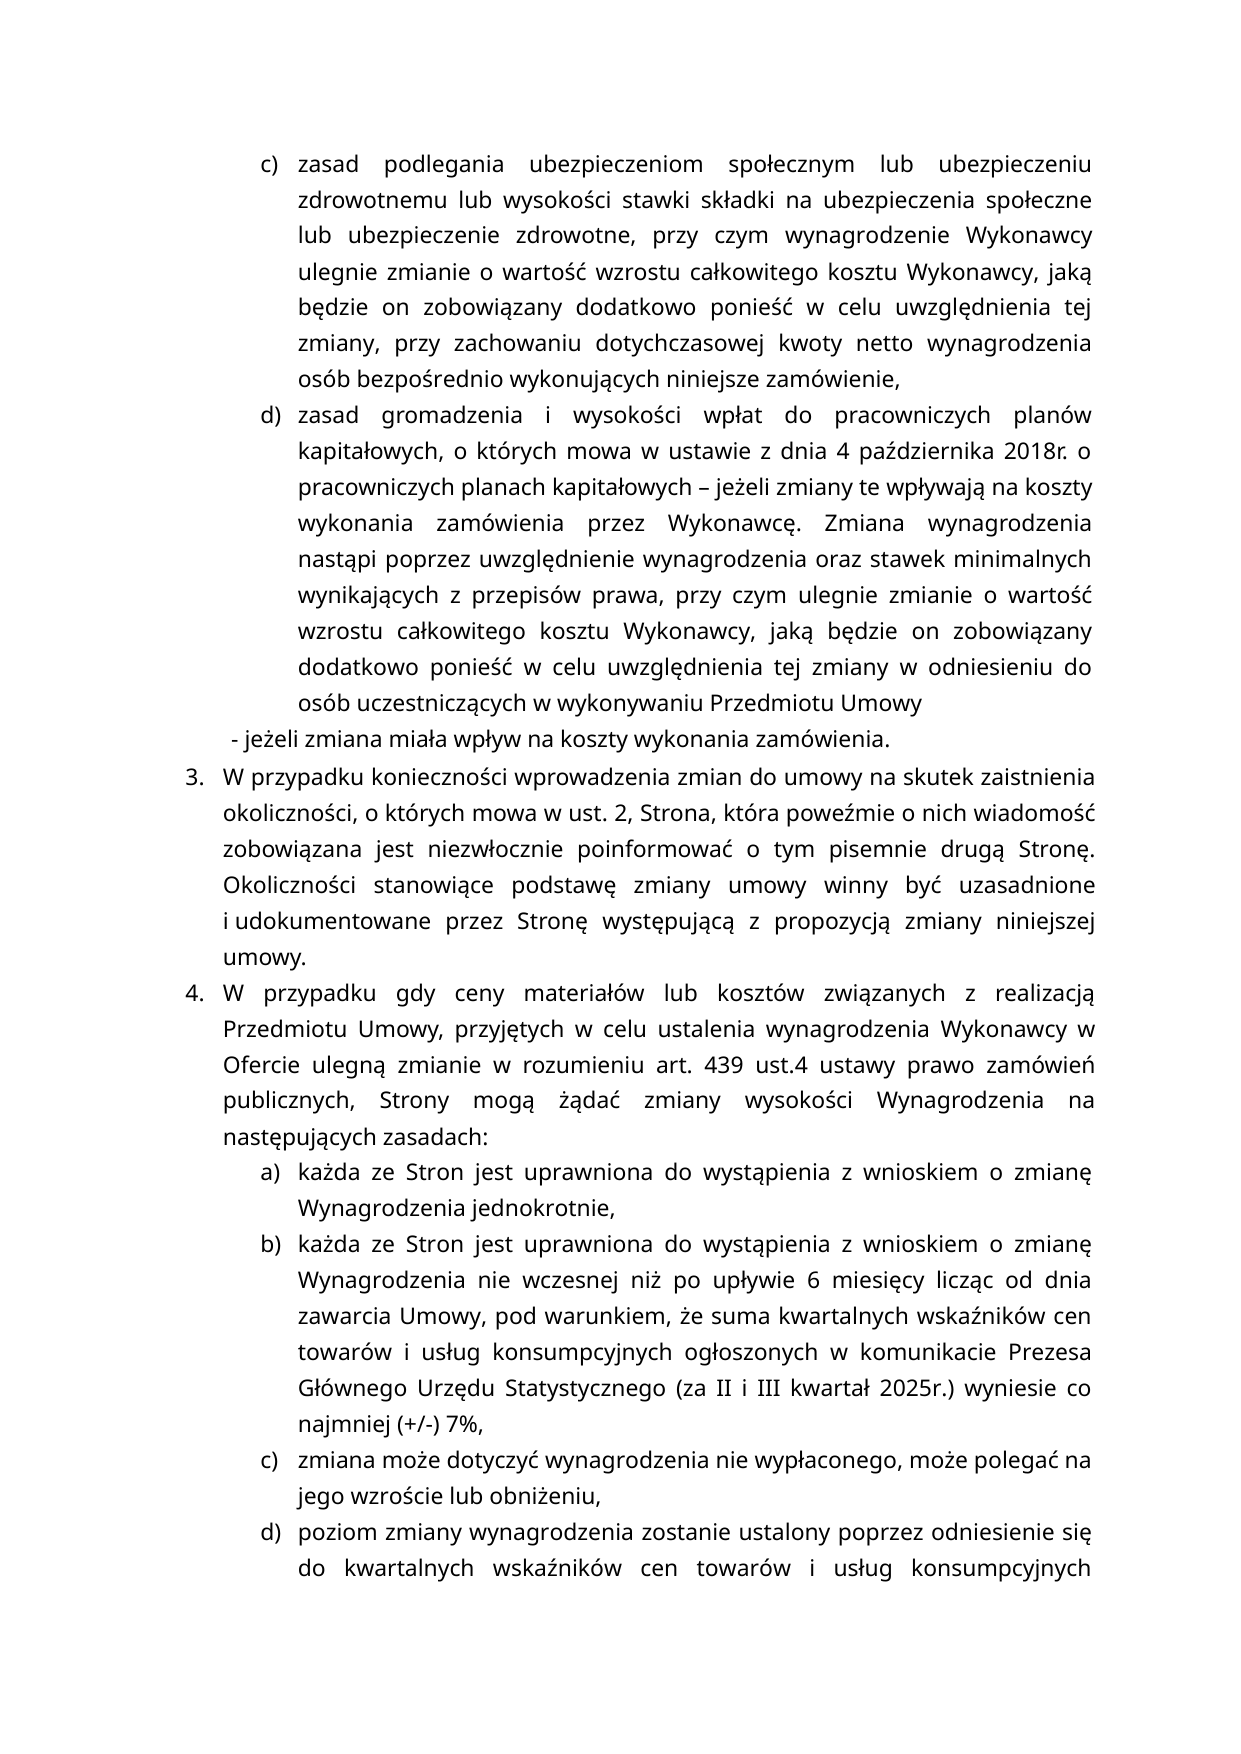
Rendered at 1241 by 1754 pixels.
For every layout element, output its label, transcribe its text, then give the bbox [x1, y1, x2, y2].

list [260, 1516, 1093, 1583]
list zasad podlegania ubezpieczeniom społecznym lub ubezpieczeniu zdrowotnemu lub wysokości stawki składki na ubezpieczenia społeczne lub ubezpieczenie zdrowotne, przy czym wynagrodzenie Wykonawcy ulegnie zmianie o wartość wzrostu całkowitego kosztu Wykonawcy, jaką będzie on zobowiązany dodatkowo ponieść w celu uwzględnienia tej zmiany, przy zachowaniu dotychczasowej kwoty netto wynagrodzenia osób bezpośrednio wykonujących niniejsze zamówienie, [260, 148, 1093, 394]
list zasad gromadzenia i wysokości wpłat do pracowniczych planów kapitałowych, o których mowa w ustawie z dnia 4 października 2018r. o pracowniczych planach kapitałowych – jeżeli zmiany te wpływają na koszty wykonania zamówienia przez Wykonawcę. Zmiana wynagrodzenia nastąpi poprzez uwzględnienie wynagrodzenia oraz stawek minimalnych wynikających z przepisów prawa, przy czym ulegnie zmianie o wartość wzrostu całkowitego kosztu Wykonawcy, jaką będzie on zobowiązany dodatkowo ponieść w celu uwzględnienia tej zmiany w odniesieniu do osób uczestniczących w wykonywaniu Przedmiotu Umowy [260, 399, 1093, 718]
list każda ze Stron jest uprawniona do wystąpienia z wnioskiem o zmianę Wynagrodzenia nie wczesnej niż po upływie 6 miesięcy licząc od dnia zawarcia Umowy, pod warunkiem, że suma kwartalnych wskaźników cen towarów i usług konsumpcyjnych ogłoszonych w komunikacie Prezesa Głównego Urzędu Statystycznego (za II i III kwartał 2025r.) wyniesie co najmniej (+/-) 7%, [260, 1228, 1093, 1439]
list każda ze Stron jest uprawniona do wystąpienia z wnioskiem o zmianę Wynagrodzenia jednokrotnie, [260, 1156, 1093, 1223]
list W przypadku konieczności wprowadzenia zmian do umowy na skutek zaistnienia okoliczności, o których mowa w ust. 2, Strona, która poweźmie o nich wiadomość zobowiązana jest niezwłocznie poinformować o tym pisemnie drugą Stronę. Okoliczności stanowiące podstawę zmiany umowy winny być uzasadnione i udokumentowane przez Stronę występującą z propozycją zmiany niniejszej umowy. [185, 761, 1096, 972]
list zmiana może dotyczyć wynagrodzenia nie wypłaconego, może polegać na jego wzroście lub obniżeniu, [260, 1444, 1093, 1511]
text - jeżeli zmiana miała wpływ na koszty wykonania zamówienia. [148, 723, 1093, 754]
list W przypadku gdy ceny materiałów lub kosztów związanych z realizacją Przedmiotu Umowy, przyjętych w celu ustalenia wynagrodzenia Wykonawcy w Ofercie ulegną zmianie w rozumieniu art. 439 ust.4 ustawy prawo zamówień publicznych, Strony mogą żądać zmiany wysokości Wynagrodzenia na następujących zasadach: [185, 977, 1096, 1152]
